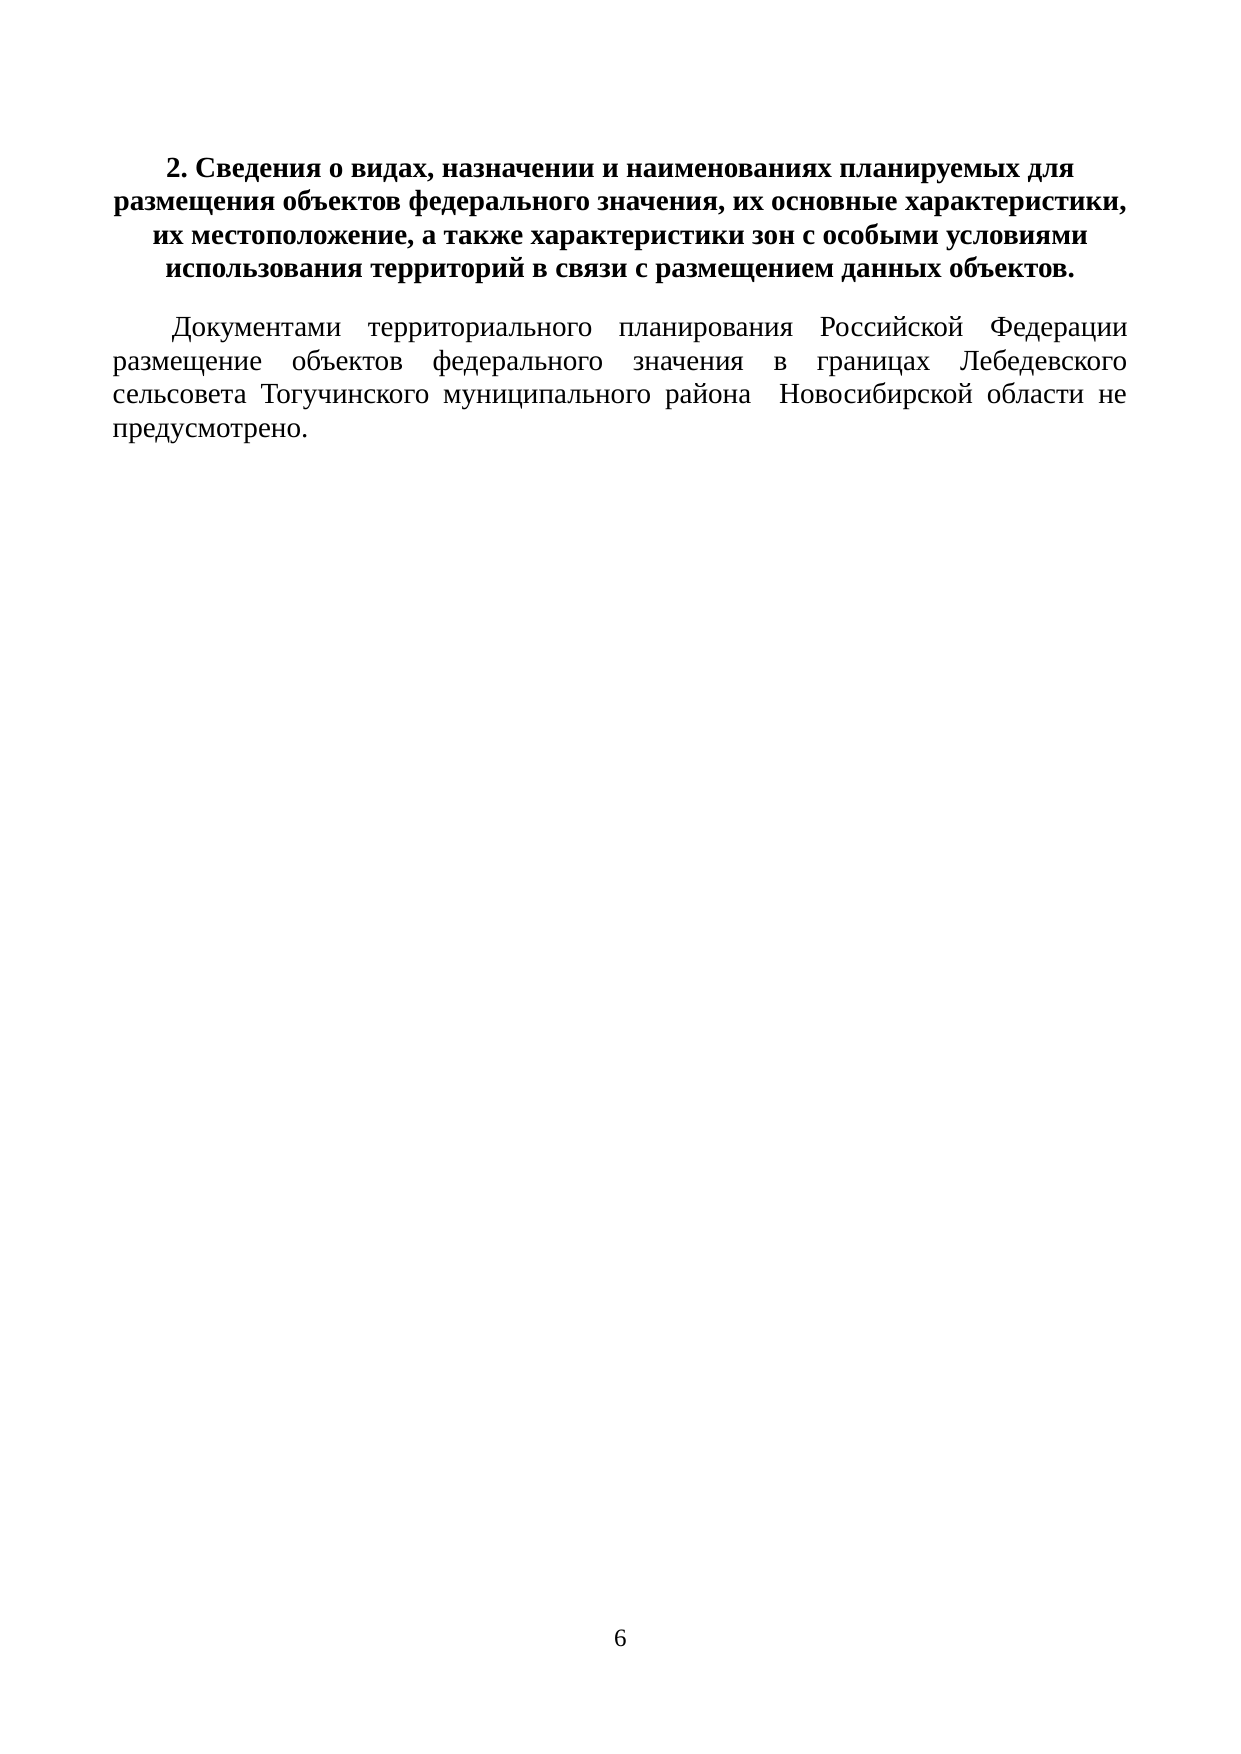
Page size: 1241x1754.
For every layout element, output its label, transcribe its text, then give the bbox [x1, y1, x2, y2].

text 2. Сведения о видах, назначении и наименованиях планируемых для размещения объектов федерального значения, их основные характеристики, их местоположение, а также характеристики зон с особыми условиями использования территорий в связи с размещением данных объектов. [112, 150, 1128, 284]
text Документами территориального планирования Российской Федерации размещение объектов федерального значения в границах Лебедевского сельсовета Тогучинского муниципального района Новосибирской области не предусмотрено. [112, 309, 1128, 443]
